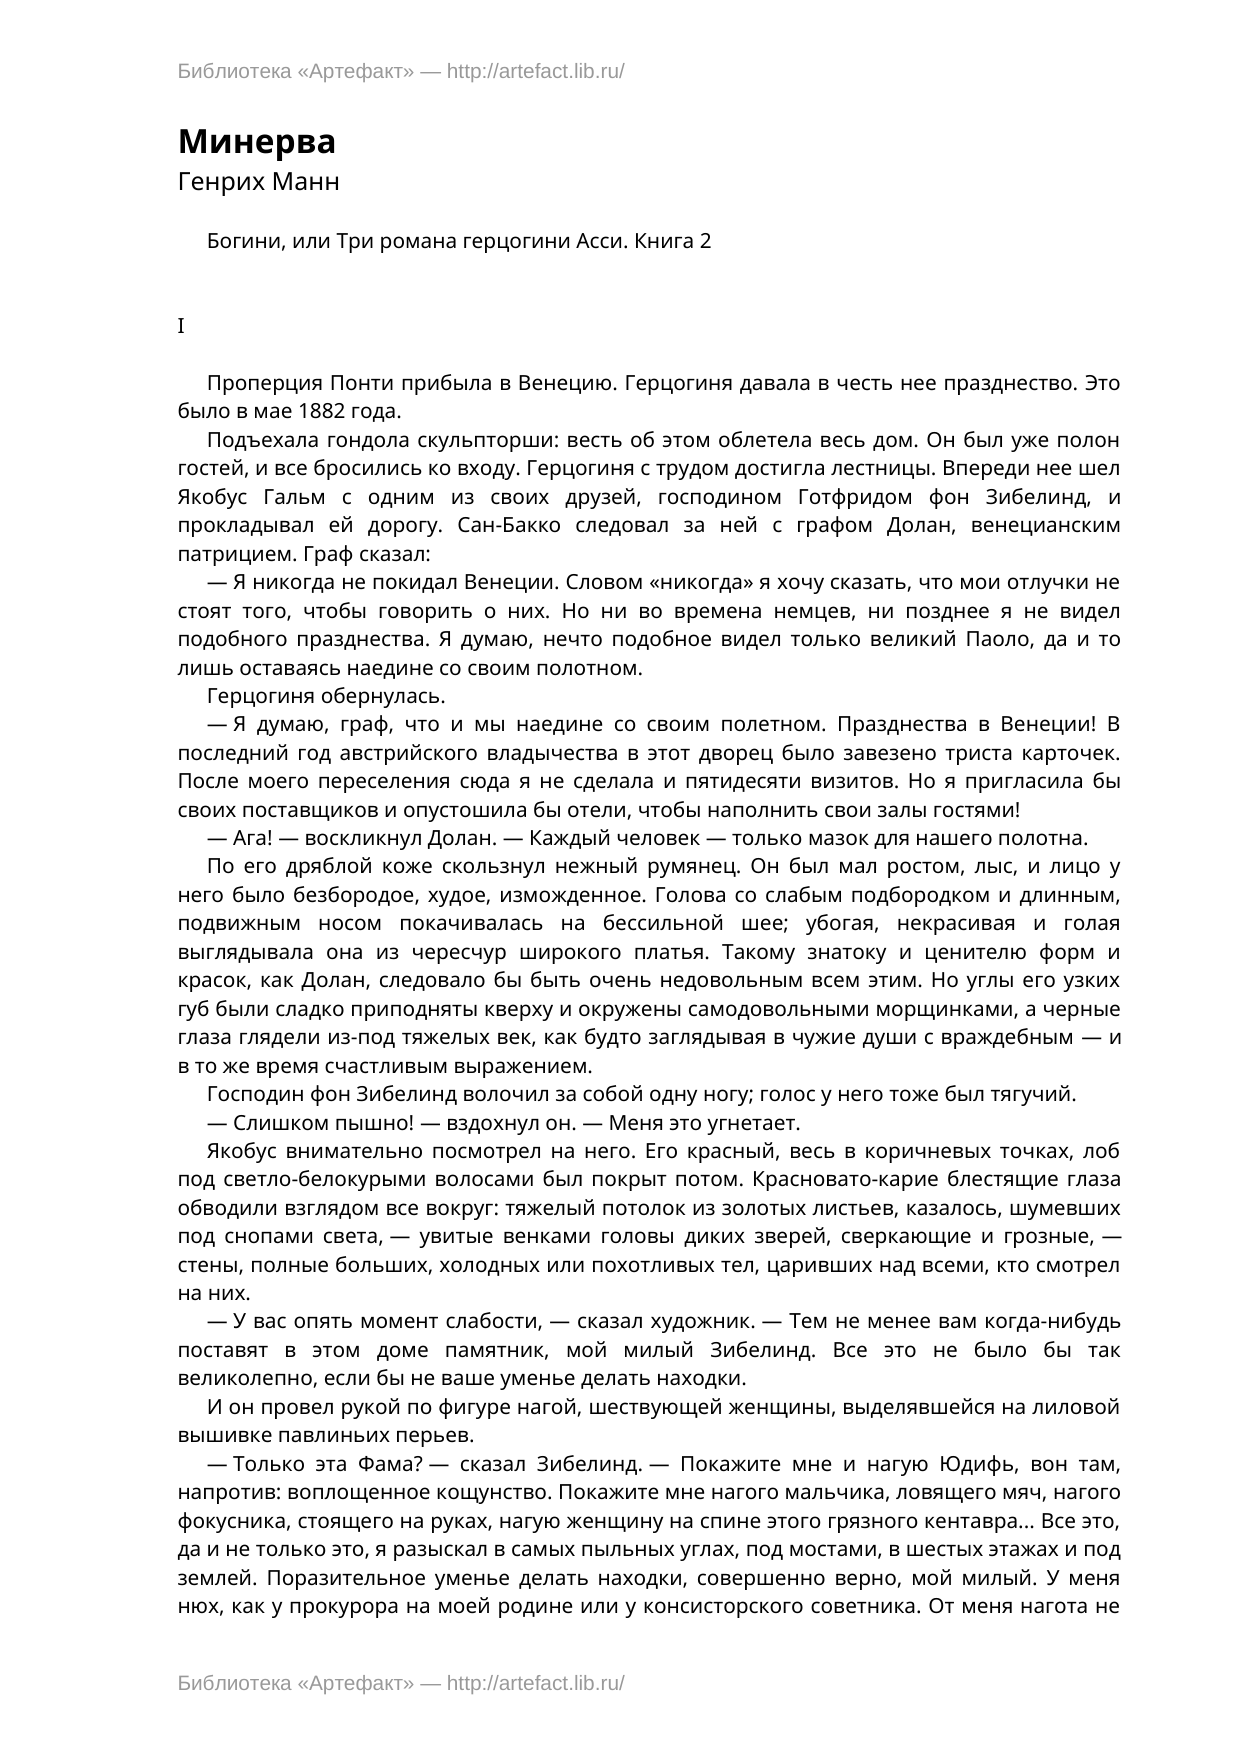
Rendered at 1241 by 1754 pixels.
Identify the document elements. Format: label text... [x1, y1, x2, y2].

text — Ага! — воскликнул Долан. — Каждый человек — только мазок для нашего полотна. [177, 823, 1122, 852]
text Проперция Понти прибыла в Венецию. Герцогиня давала в честь нее празднество. Это было в мае 1882 года. [177, 368, 1122, 425]
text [177, 1449, 1122, 1619]
text I [177, 254, 1122, 340]
text По его дряблой коже скользнул нежный румянец. Он был мал ростом, лыс, и лицо у него было безбородое, худое, изможденное. Голова со слабым подбородком и длинным, подвижным носом покачивалась на бессильной шее; убогая, некрасивая и голая выглядывала она из чересчур широкого платья. Такому знатоку и ценителю форм и красок, как Долан, следовало бы быть очень недовольным всем этим. Но углы его узких губ были сладко приподняты кверху и окружены самодовольными морщинками, а черные глаза глядели из-под тяжелых век, как будто заглядывая в чужие души с враждебным — и в то же время счастливым выражением. [177, 852, 1122, 1079]
text Подъехала гондола скульпторши: весть об этом облетела весь дом. Он был уже полон гостей, и все бросились ко входу. Герцогиня с трудом достигла лестницы. Впереди нее шел Якобус Гальм с одним из своих друзей, господином Готфридом фон Зибелинд, и прокладывал ей дорогу. Сан-Бакко следовал за ней с графом Долан, венецианским патрицием. Граф сказал: [177, 425, 1122, 567]
text — У вас опять момент слабости, — сказал художник. — Тем не менее вам когда-нибудь поставят в этом доме памятник, мой милый Зибелинд. Все это не было бы так великолепно, если бы не ваше уменье делать находки. [177, 1307, 1122, 1392]
text Господин фон Зибелинд волочил за собой одну ногу; голос у него тоже был тягучий. [177, 1079, 1122, 1108]
text Герцогиня обернулась. [177, 681, 1122, 709]
text — Я думаю, граф, что и мы наедине со своим полетном. Празднества в Венеции! В последний год австрийского владычества в этот дворец было завезено триста карточек. После моего переселения сюда я не сделала и пятидесяти визитов. Но я пригласила бы своих поставщиков и опустошила бы отели, чтобы наполнить свои залы гостями! [177, 709, 1122, 823]
text Якобус внимательно посмотрел на него. Его красный, весь в коричневых точках, лоб под светло-белокурыми волосами был покрыт потом. Красновато-карие блестящие глаза обводили взглядом все вокруг: тяжелый потолок из золотых листьев, казалось, шумевших под снопами света, — увитые венками головы диких зверей, сверкающие и грозные, — стены, полные больших, холодных или похотливых тел, царивших над всеми, кто смотрел на них. [177, 1136, 1122, 1307]
text Минерва [177, 118, 1122, 163]
text — Слишком пышно! — вздохнул он. — Меня это угнетает. [177, 1108, 1122, 1136]
text — Я никогда не покидал Венеции. Словом «никогда» я хочу сказать, что мои отлучки не стоят того, чтобы говорить о них. Но ни во времена немцев, ни позднее я не видел подобного празднества. Я думаю, нечто подобное видел только великий Паоло, да и то лишь оставаясь наедине со своим полотном. [177, 567, 1122, 681]
text Генрих Манн [177, 163, 1122, 198]
text И он провел рукой по фигуре нагой, шествующей женщины, выделявшейся на лиловой вышивке павлиньих перьев. [177, 1392, 1122, 1449]
text Богини, или Три романа герцогини Асси. Книга 2 [177, 226, 1122, 254]
